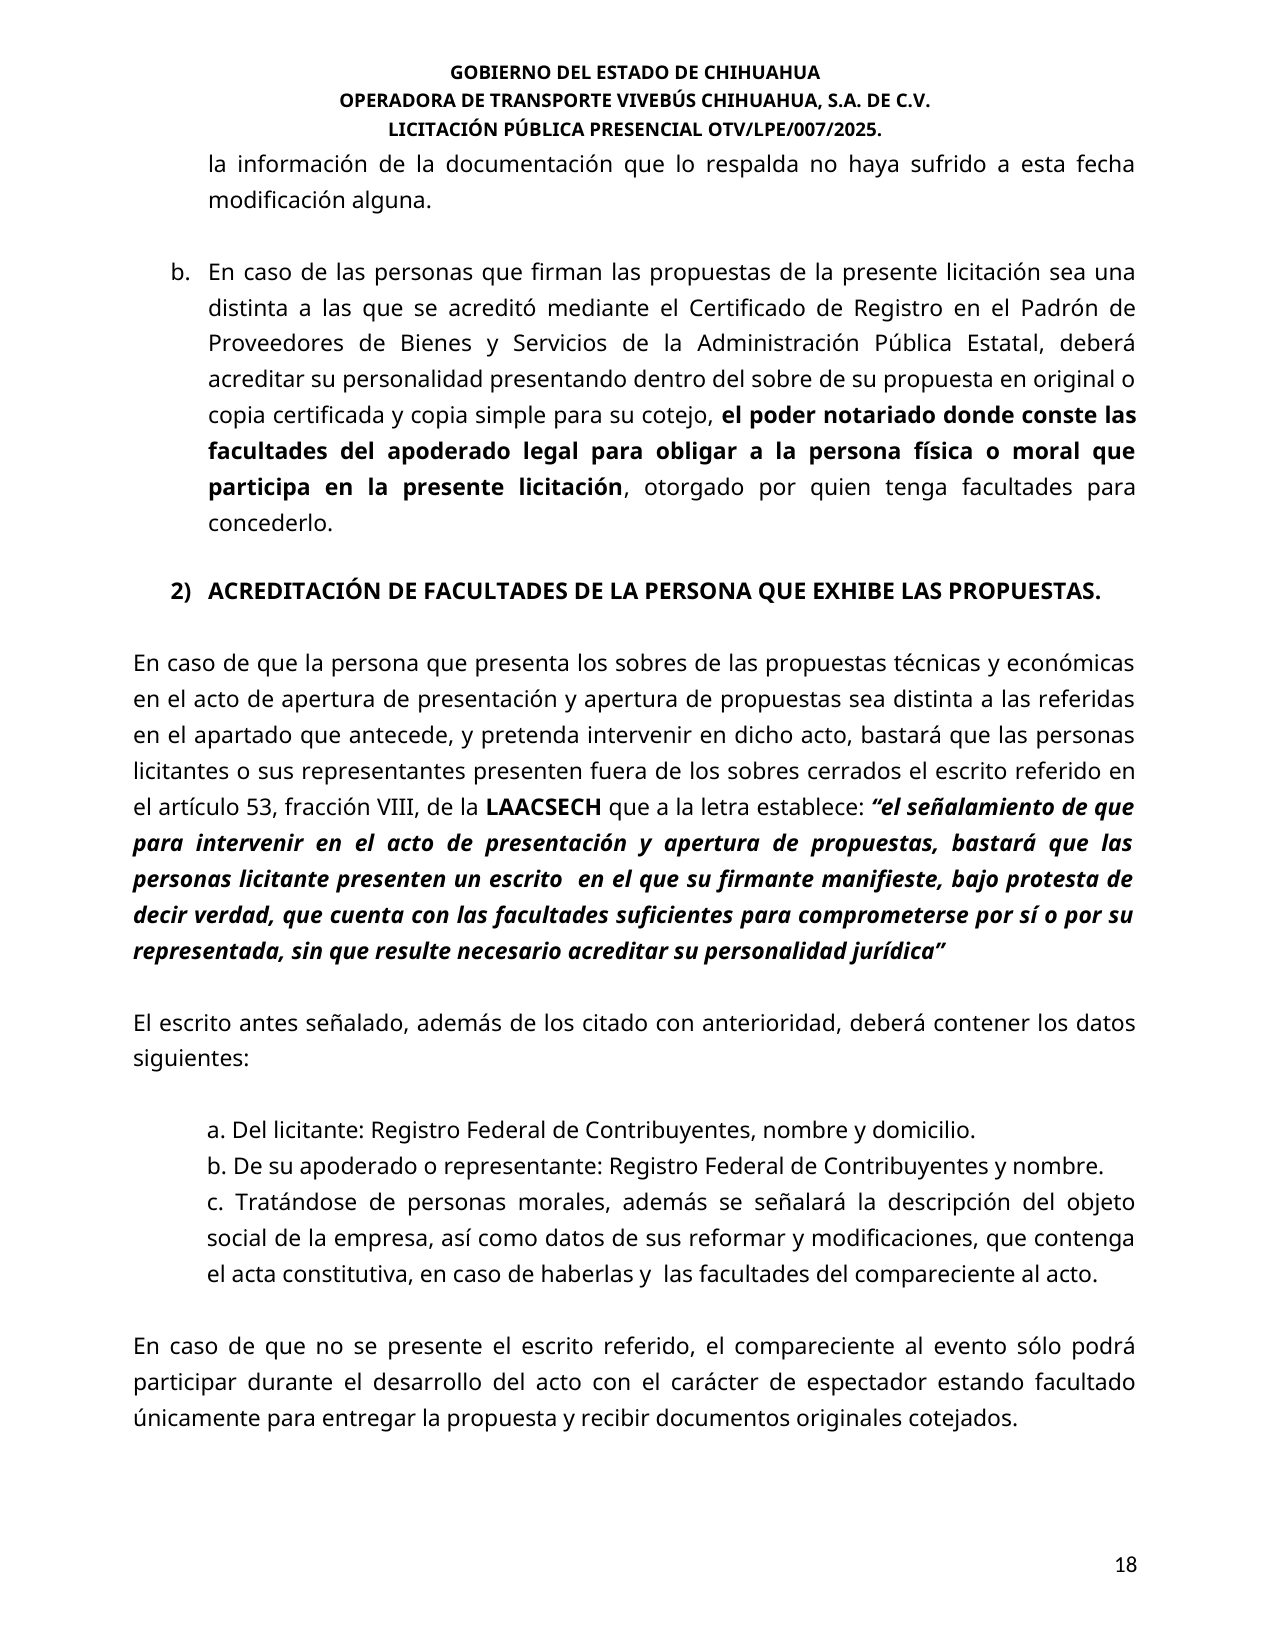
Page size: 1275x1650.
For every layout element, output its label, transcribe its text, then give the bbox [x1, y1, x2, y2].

text En caso de que la persona que presenta los sobres de las propuestas técnicas y económicas en el acto de apertura de presentación y apertura de propuestas sea distinta a las referidas en el apartado que antecede, y pretenda intervenir en dicho acto, bastará que las personas licitantes o sus representantes presenten fuera de los sobres cerrados el escrito referido en el artículo 53, fracción VIII, de la LAACSECH que a la letra establece: “el señalamiento de que para intervenir en el acto de presentación y apertura de propuestas, bastará que las personas licitante presenten un escrito en el que su firmante manifieste, bajo protesta de decir verdad, que cuenta con las facultades suficientes para comprometerse por sí o por su representada, sin que resulte necesario acreditar su personalidad jurídica” [133, 647, 1137, 966]
text c. Tratándose de personas morales, además se señalará la descripción del objeto social de la empresa, así como datos de sus reformar y modificaciones, que contenga el acta constitutiva, en caso de haberlas y las facultades del compareciente al acto. [207, 1186, 1137, 1289]
text a. Del licitante: Registro Federal de Contribuyentes, nombre y domicilio. [207, 1114, 1137, 1146]
text b. De su apoderado o representante: Registro Federal de Contribuyentes y nombre. [207, 1150, 1137, 1181]
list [170, 148, 1137, 215]
list En caso de las personas que firman las propuestas de la presente licitación sea una distinta a las que se acreditó mediante el Certificado de Registro en el Padrón de Proveedores de Bienes y Servicios de la Administración Pública Estatal, deberá acreditar su personalidad presentando dentro del sobre de su propuesta en original o copia certificada y copia simple para su cotejo, el poder notariado donde conste las facultades del apoderado legal para obligar a la persona física o moral que participa en la presente licitación, otorgado por quien tenga facultades para concederlo. [170, 256, 1137, 538]
text En caso de que no se presente el escrito referido, el compareciente al evento sólo podrá participar durante el desarrollo del acto con el carácter de espectador estando facultado únicamente para entregar la propuesta y recibir documentos originales cotejados. [133, 1330, 1137, 1433]
text El escrito antes señalado, además de los citado con anterioridad, deberá contener los datos siguientes: [133, 1006, 1137, 1074]
list ACREDITACIÓN DE FACULTADES DE LA PERSONA QUE EXHIBE LAS PROPUESTAS. [170, 575, 1137, 606]
